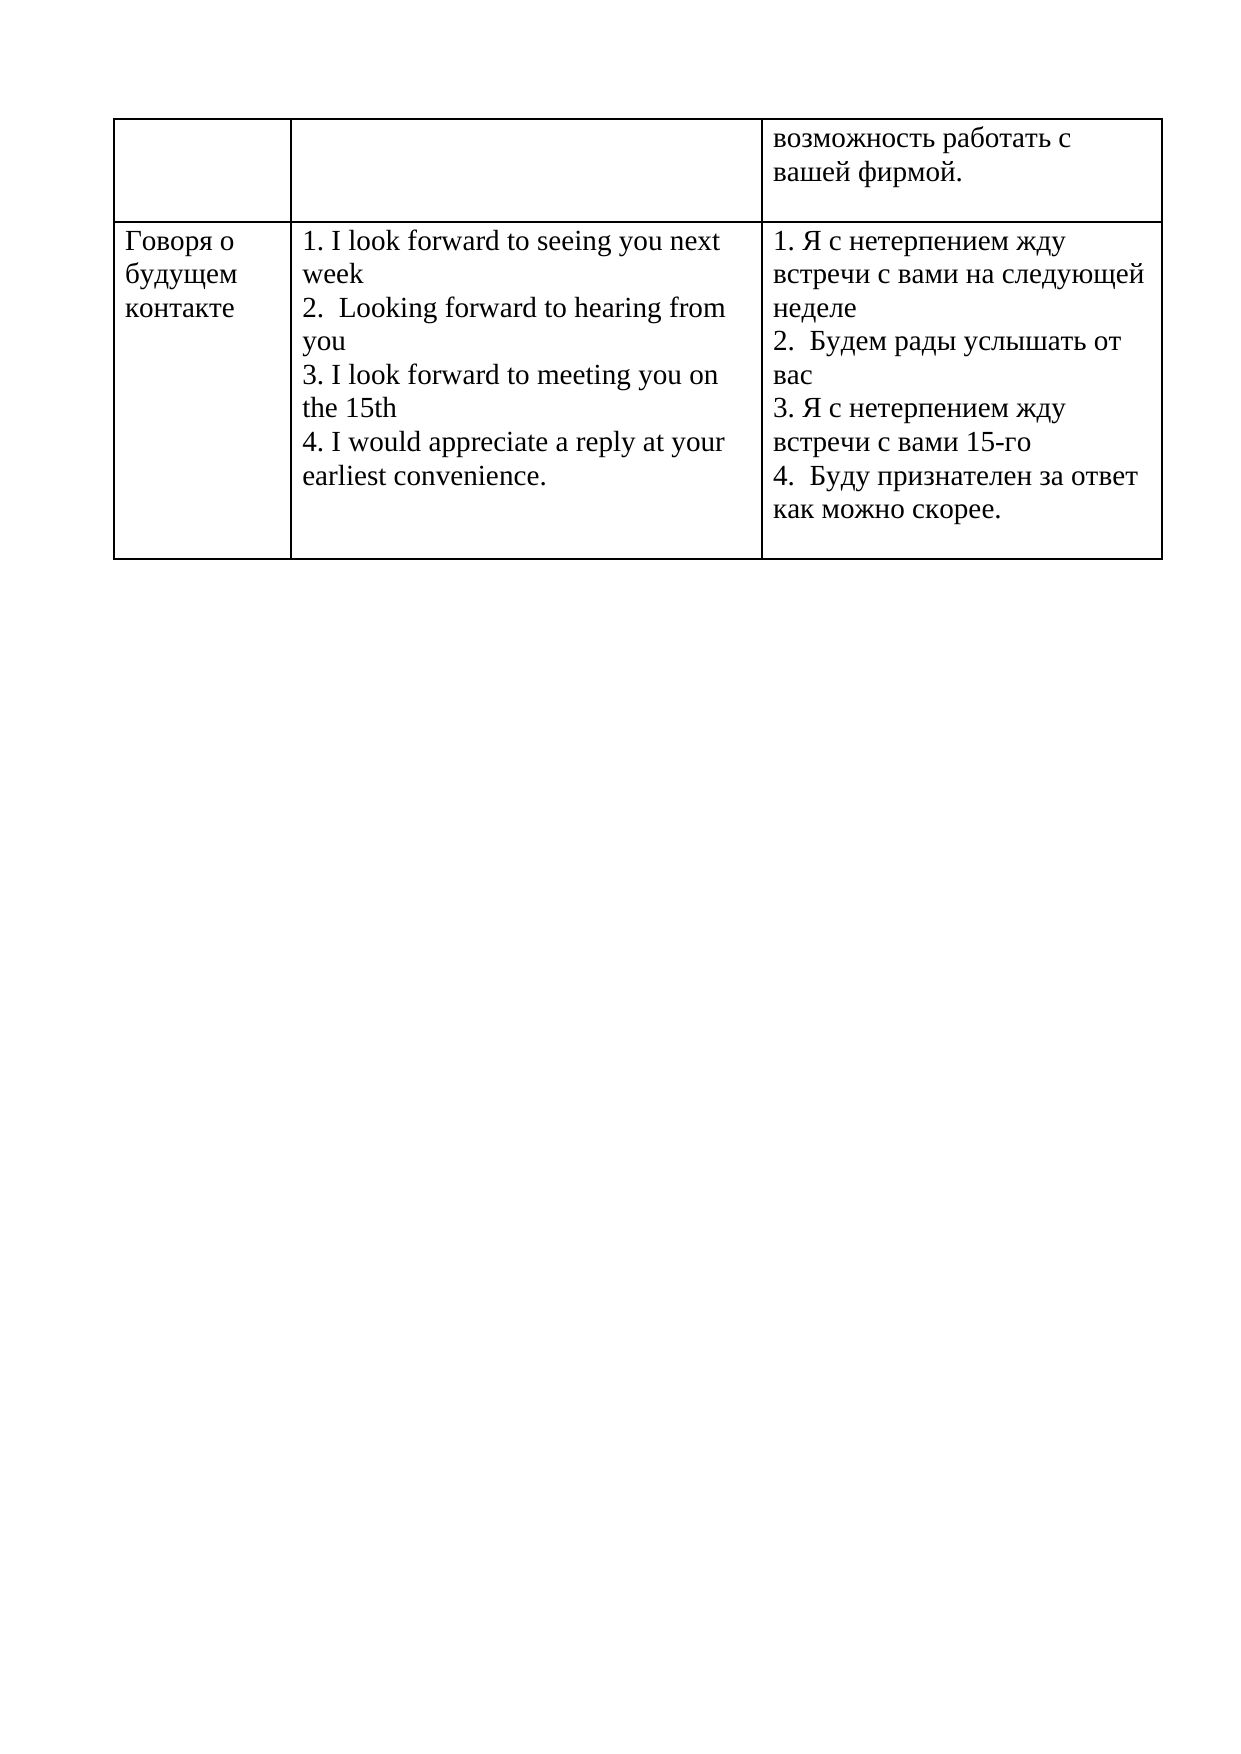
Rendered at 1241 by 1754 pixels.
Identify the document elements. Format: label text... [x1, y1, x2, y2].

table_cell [292, 120, 761, 221]
table_cell 1. I look forward to seeing you next week 2. Looking forward to hearing from you 3. I look forward to meeting you on the 15th 4. I would appreciate a reply at your earliest convenience. [292, 223, 761, 558]
table_cell Говоря о будущем контакте [115, 223, 290, 558]
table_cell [115, 120, 290, 221]
table_cell 1. Я с нетерпением жду встречи с вами на следующей неделе 2. Будем рады услышать от вас 3. Я с нетерпением жду встречи с вами 15-го 4. Буду признателен за ответ как можно скорее. [763, 223, 1161, 558]
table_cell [763, 120, 1161, 221]
